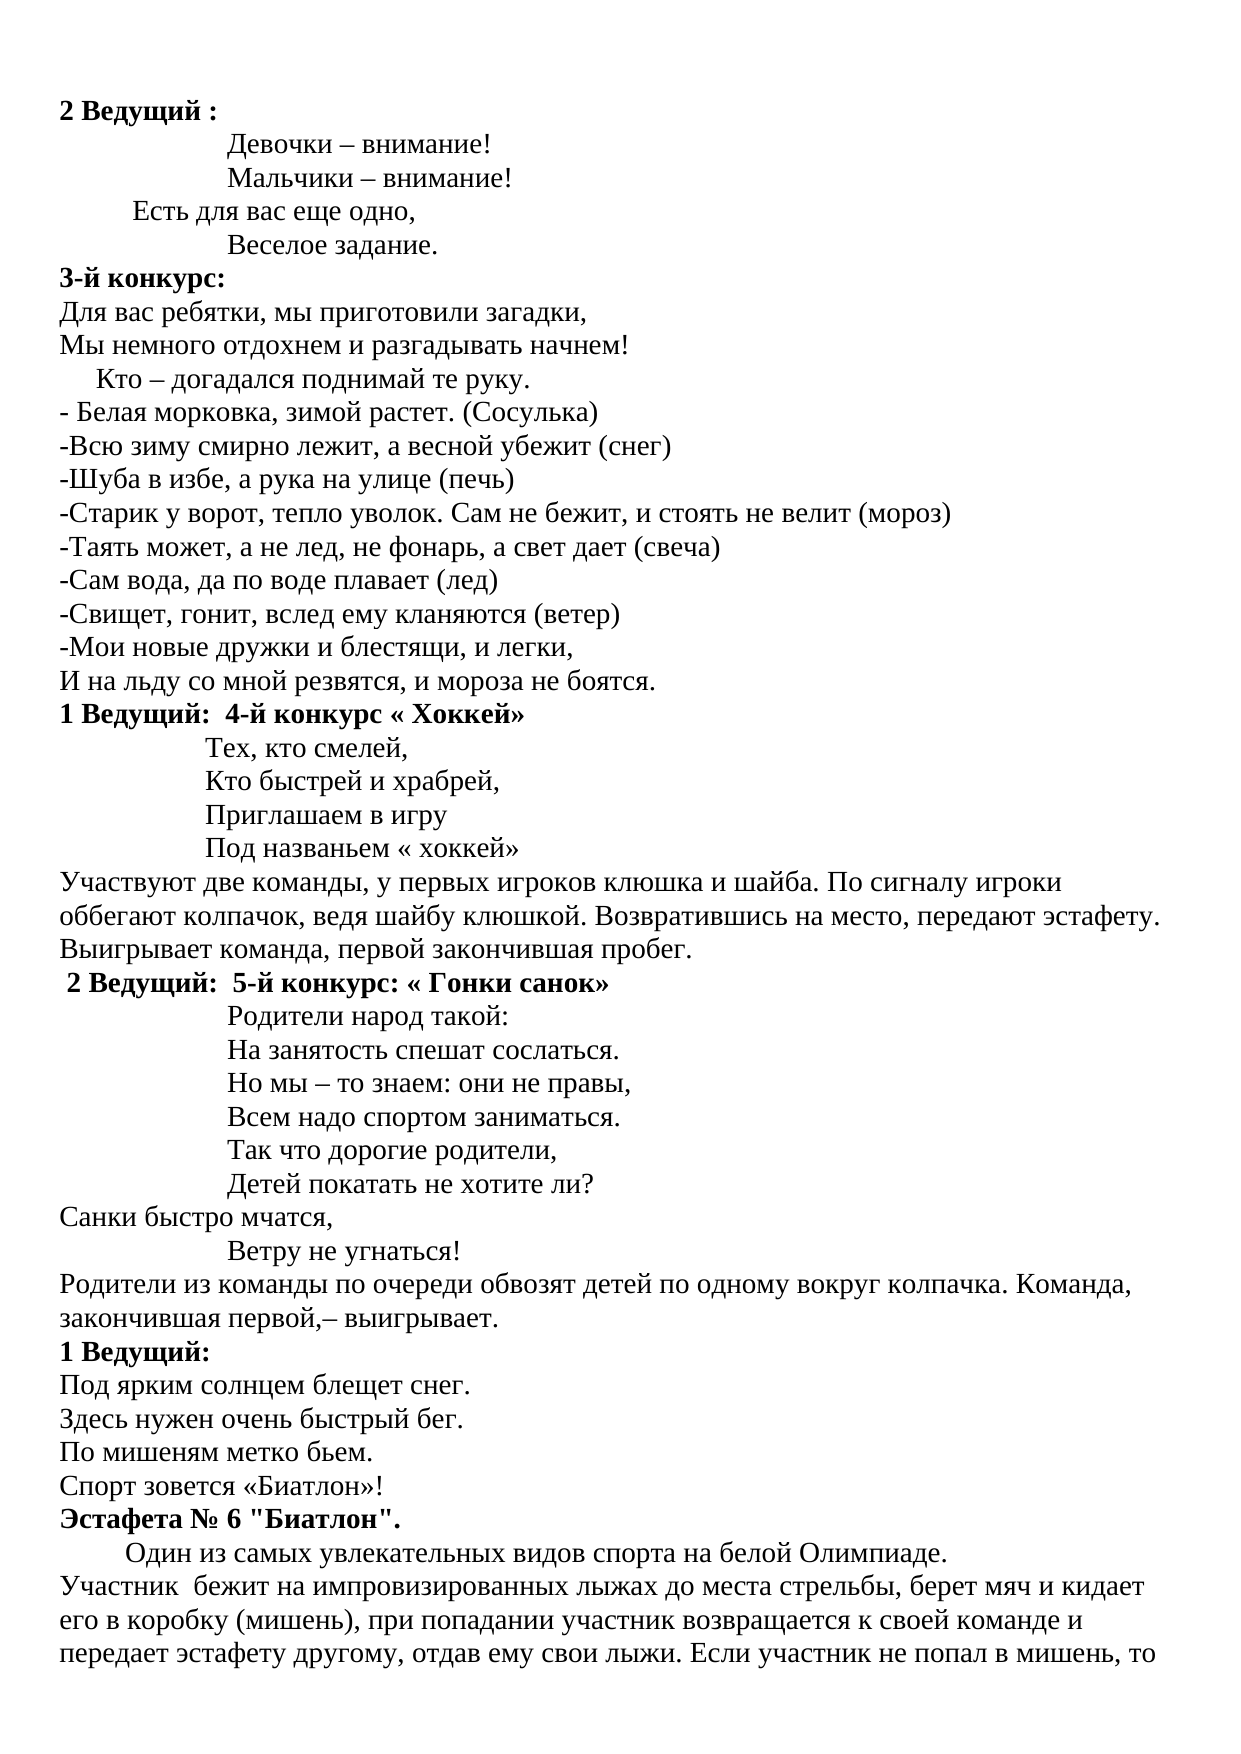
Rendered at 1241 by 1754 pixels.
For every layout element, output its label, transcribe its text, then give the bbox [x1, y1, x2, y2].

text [59, 1568, 1181, 1669]
text -Таять может, а не лед, не фонарь, а свет дает (свеча) [59, 529, 1181, 562]
text 1 Ведущий: [59, 1334, 1181, 1367]
text Родители из команды по очереди обвозят детей по одному вокруг колпачка. Команда, закончившая первой,– выигрывает. [59, 1267, 1181, 1334]
text Кто быстрей и храбрей, [59, 763, 1181, 797]
text -Свищет, гонит, вслед ему кланяются (ветер) [59, 596, 1181, 629]
text Тех, кто смелей, [59, 730, 1181, 763]
text Под ярким солнцем блещет снег. [59, 1367, 1181, 1401]
text -Старик у ворот, тепло уволок. Сам не бежит, и стоять не велит (мороз) [59, 495, 1181, 529]
text Эстафета № 6 "Биатлон". [59, 1501, 1181, 1535]
text Так что дорогие родители, [59, 1132, 1181, 1166]
text 3-й конкурс: [59, 260, 1181, 294]
text - Белая морковка, зимой растет. (Сосулька) [59, 394, 1181, 428]
text Приглашаем в игру [59, 797, 1181, 831]
text 2 Ведущий : [59, 93, 1181, 126]
text -Всю зиму смирно лежит, а весной убежит (снег) [59, 428, 1181, 462]
text -Сам вода, да по воде плавает (лед) [59, 562, 1181, 596]
text Санки быстро мчатся, [59, 1199, 1181, 1233]
text На занятость спешат сослаться. [59, 1032, 1181, 1065]
text По мишеням метко бьем. [59, 1434, 1181, 1468]
text Мы немного отдохнем и разгадывать начнем! [59, 327, 1181, 361]
text Участвуют две команды, у первых игроков клюшка и шайба. По сигналу игроки оббегают колпачок, ведя шайбу клюшкой. Возвратившись на место, передают эстафету. Выигрывает команда, первой закончившая пробег. [59, 864, 1181, 965]
text Один из самых увлекательных видов спорта на белой Олимпиаде. [59, 1535, 1181, 1568]
text Ветру не угнаться! [59, 1233, 1181, 1267]
text Спорт зовется «Биатлон»! [59, 1468, 1181, 1501]
text Всем надо спортом заниматься. [59, 1099, 1181, 1132]
text 2 Ведущий: 5-й конкурс: « Гонки санок» [59, 965, 1181, 998]
text Мальчики – внимание! [59, 160, 1181, 193]
text Но мы – то знаем: они не правы, [59, 1065, 1181, 1099]
text Родители народ такой: [59, 998, 1181, 1032]
text -Мои новые дружки и блестящи, и легки, И на льду со мной резвятся, и мороза не боятся. [574, 629, 1181, 696]
text -Шуба в избе, а рука на улице (печь) [59, 462, 1181, 495]
text Девочки – внимание! [59, 126, 1181, 160]
text Под названьем « хоккей» [59, 831, 1181, 864]
text Веселое задание. [59, 227, 1181, 260]
text Есть для вас еще одно, [59, 193, 1181, 227]
text 1 Ведущий: 4-й конкурс « Хоккей» [59, 696, 1181, 730]
text Кто – догадался поднимай те руку. [59, 361, 1181, 394]
text Здесь нужен очень быстрый бег. [59, 1401, 1181, 1434]
text Детей покатать не хотите ли? [59, 1166, 1181, 1199]
text Для вас ребятки, мы приготовили загадки, [59, 294, 1181, 327]
